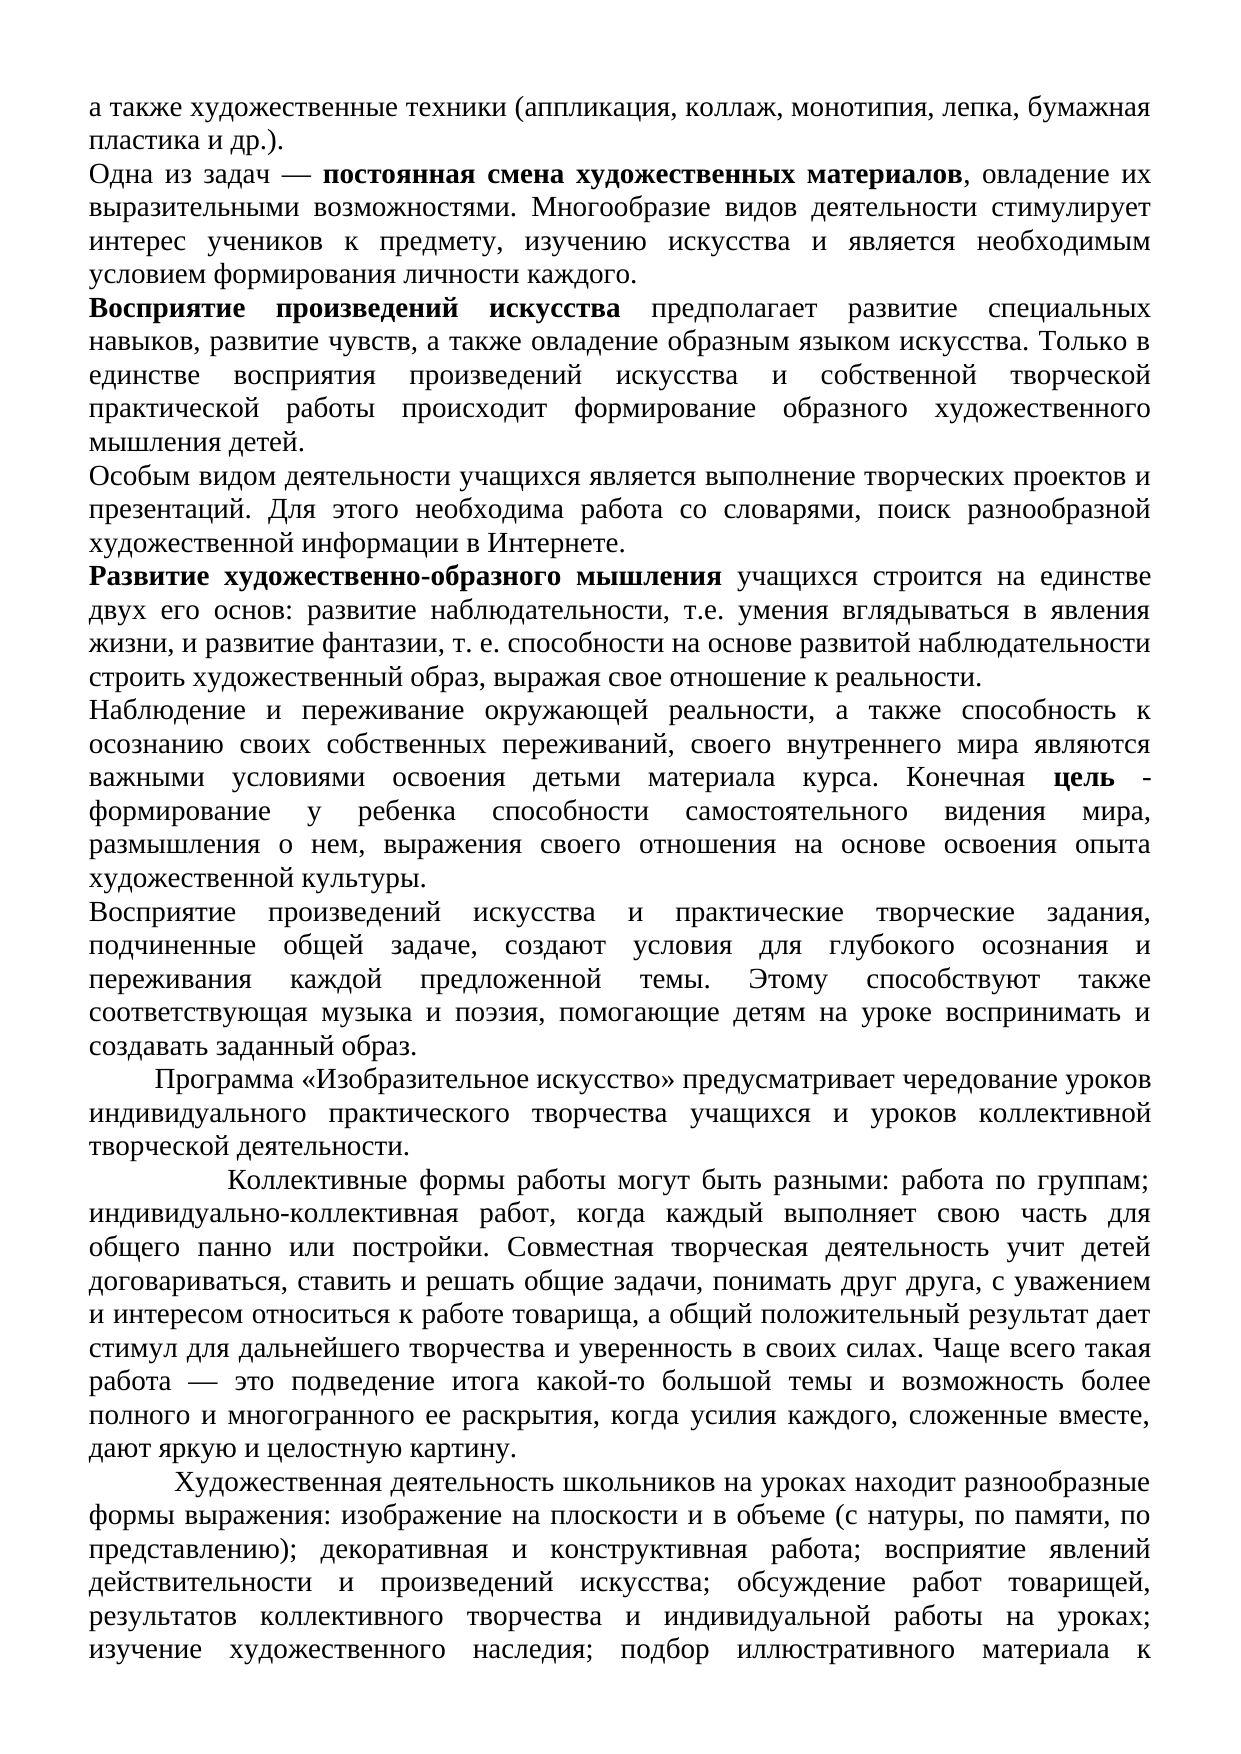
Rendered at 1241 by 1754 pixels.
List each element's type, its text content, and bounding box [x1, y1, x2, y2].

text Одна из задач — постоянная смена художественных материалов, овладение их выразительными возможностями. Многообразие видов деятельности стимулирует интерес учеников к предмету, изучению искусства и является необходимым условием формирования личности каждого. [89, 156, 1152, 290]
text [89, 1464, 1152, 1665]
text Восприятие произведений искусства и практические творческие задания, подчиненные общей задаче, создают условия для глубокого осознания и переживания каждой предложенной темы. Этому способствуют также соответствующая музыка и поэзия, помогающие детям на уроке воспринимать и создавать заданный образ. [89, 894, 1152, 1061]
text Развитие художественно-образного мышления учащихся строится на единстве двух его основ: развитие наблюдательности, т.е. умения вглядываться в явления жизни, и развитие фантазии, т. е. способности на основе развитой наблюдательности строить художественный образ, выражая свое отношение к реальности. [89, 558, 1152, 692]
text Наблюдение и переживание окружающей реальности, а также способность к осознанию своих собственных переживаний, своего внутреннего мира являются важными условиями освоения детьми материала курса. Конечная цель - формирование у ребенка способности самостоятельного видения мира, размышления о нем, выражения своего отношения на основе освоения опыта художественной культуры. [89, 692, 1152, 894]
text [89, 89, 1152, 156]
text Особым видом деятельности учащихся является выполнение творческих проектов и презентаций. Для этого необходима работа со словарями, поиск разнообразной художественной информации в Интернете. [89, 458, 1152, 558]
text Восприятие произведений искусства предполагает развитие специальных навыков, развитие чувств, а также овладение образным языком искусства. Только в единстве восприятия произведений искусства и собственной творческой практической работы происходит формирование образного художественного мышления детей. [89, 290, 1152, 458]
text Программа «Изобразительное искусство» предусматривает чередование уроков индивидуального практического творчества учащихся и уроков коллективной творческой деятельности. [89, 1061, 1152, 1162]
text Коллективные формы работы могут быть разными: работа по группам; индивидуально-коллективная работ, когда каждый выполняет свою часть для общего панно или постройки. Совместная творческая деятельность учит детей договариваться, ставить и решать общие задачи, понимать друг друга, с уважением и интересом относиться к работе товарища, а общий положительный результат дает стимул для дальнейшего творчества и уверенность в своих силах. Чаще всего такая работа — это подведение итога какой-то большой темы и возможность более полного и многогранного ее раскрытия, когда усилия каждого, сложенные вместе, дают яркую и целостную картину. [89, 1162, 1152, 1464]
